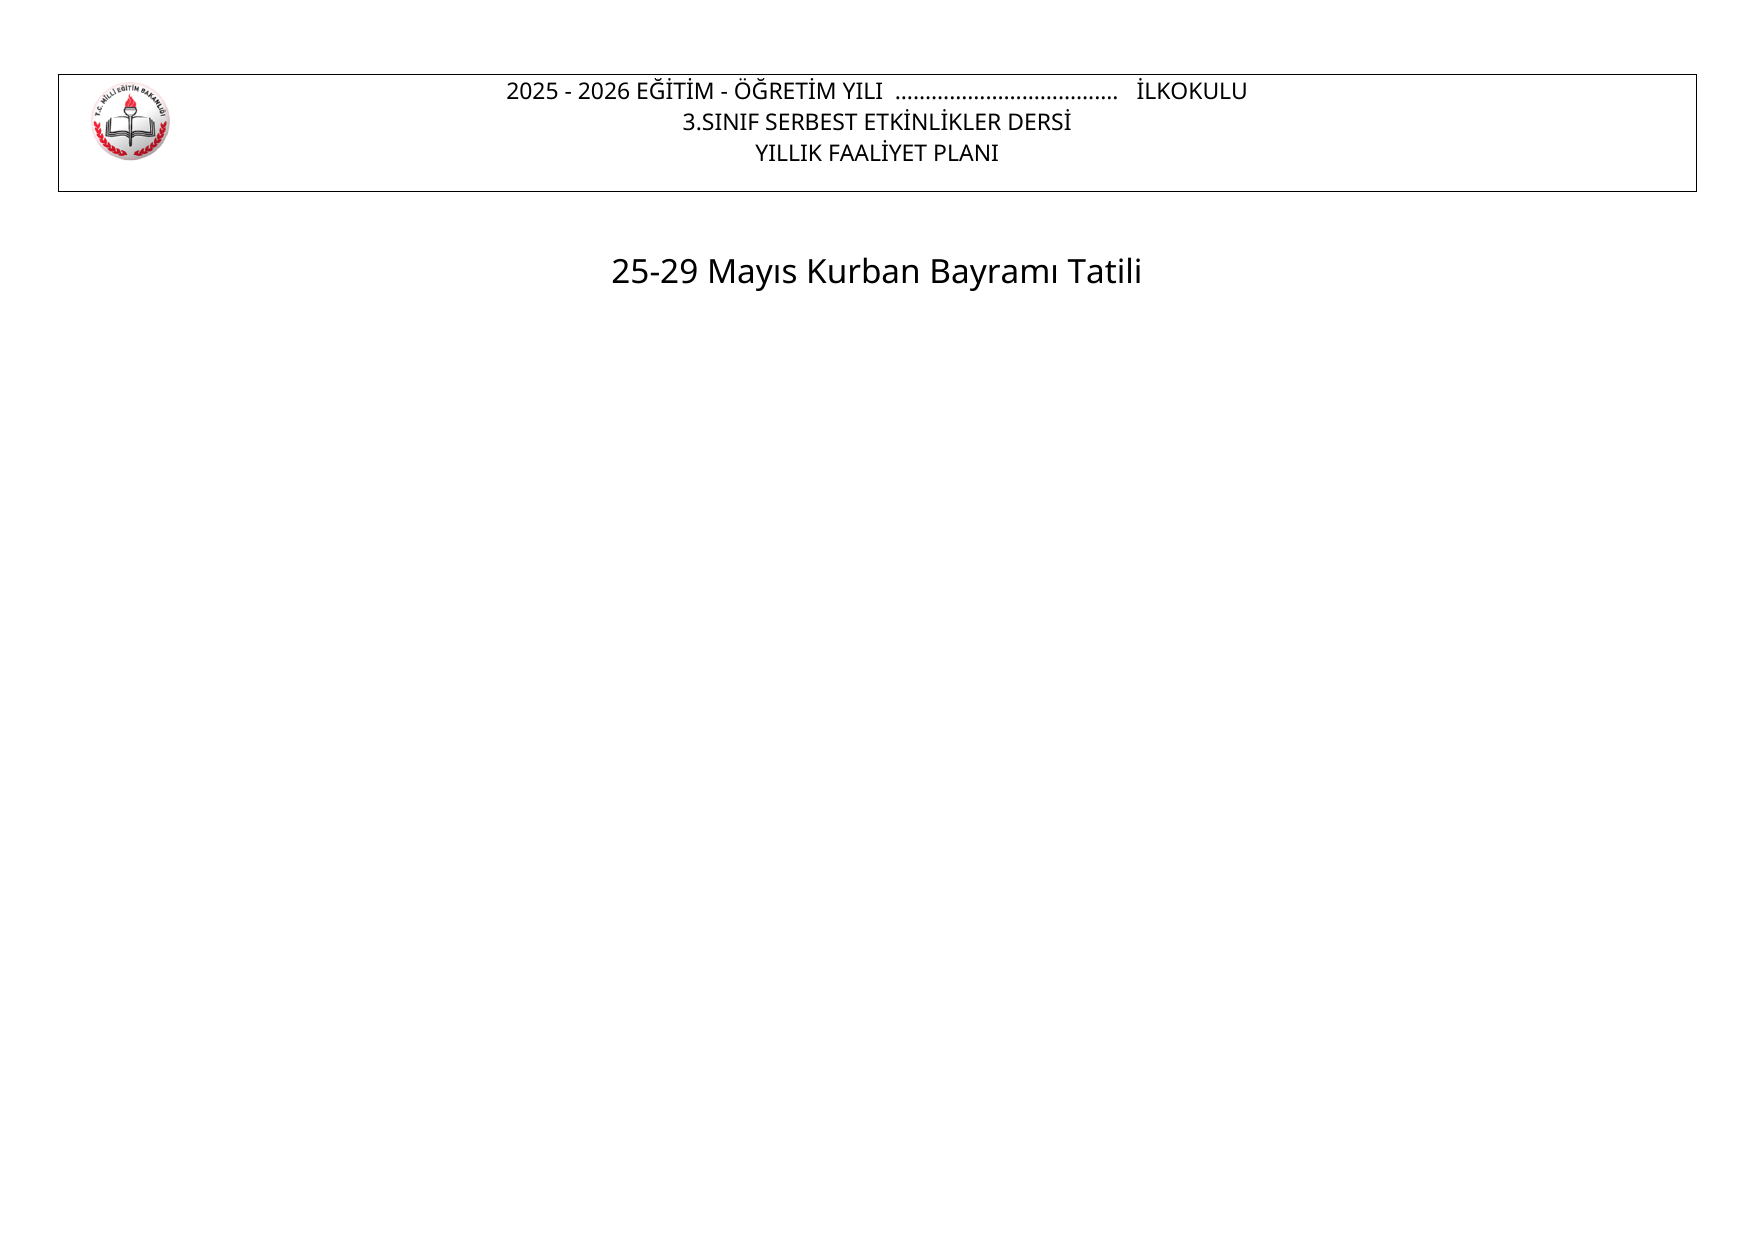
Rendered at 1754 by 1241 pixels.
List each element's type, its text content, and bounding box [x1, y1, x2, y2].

picture [85, 77, 175, 167]
text 25-29 Mayıs Kurban Bayramı Tatili [59, 247, 1695, 293]
